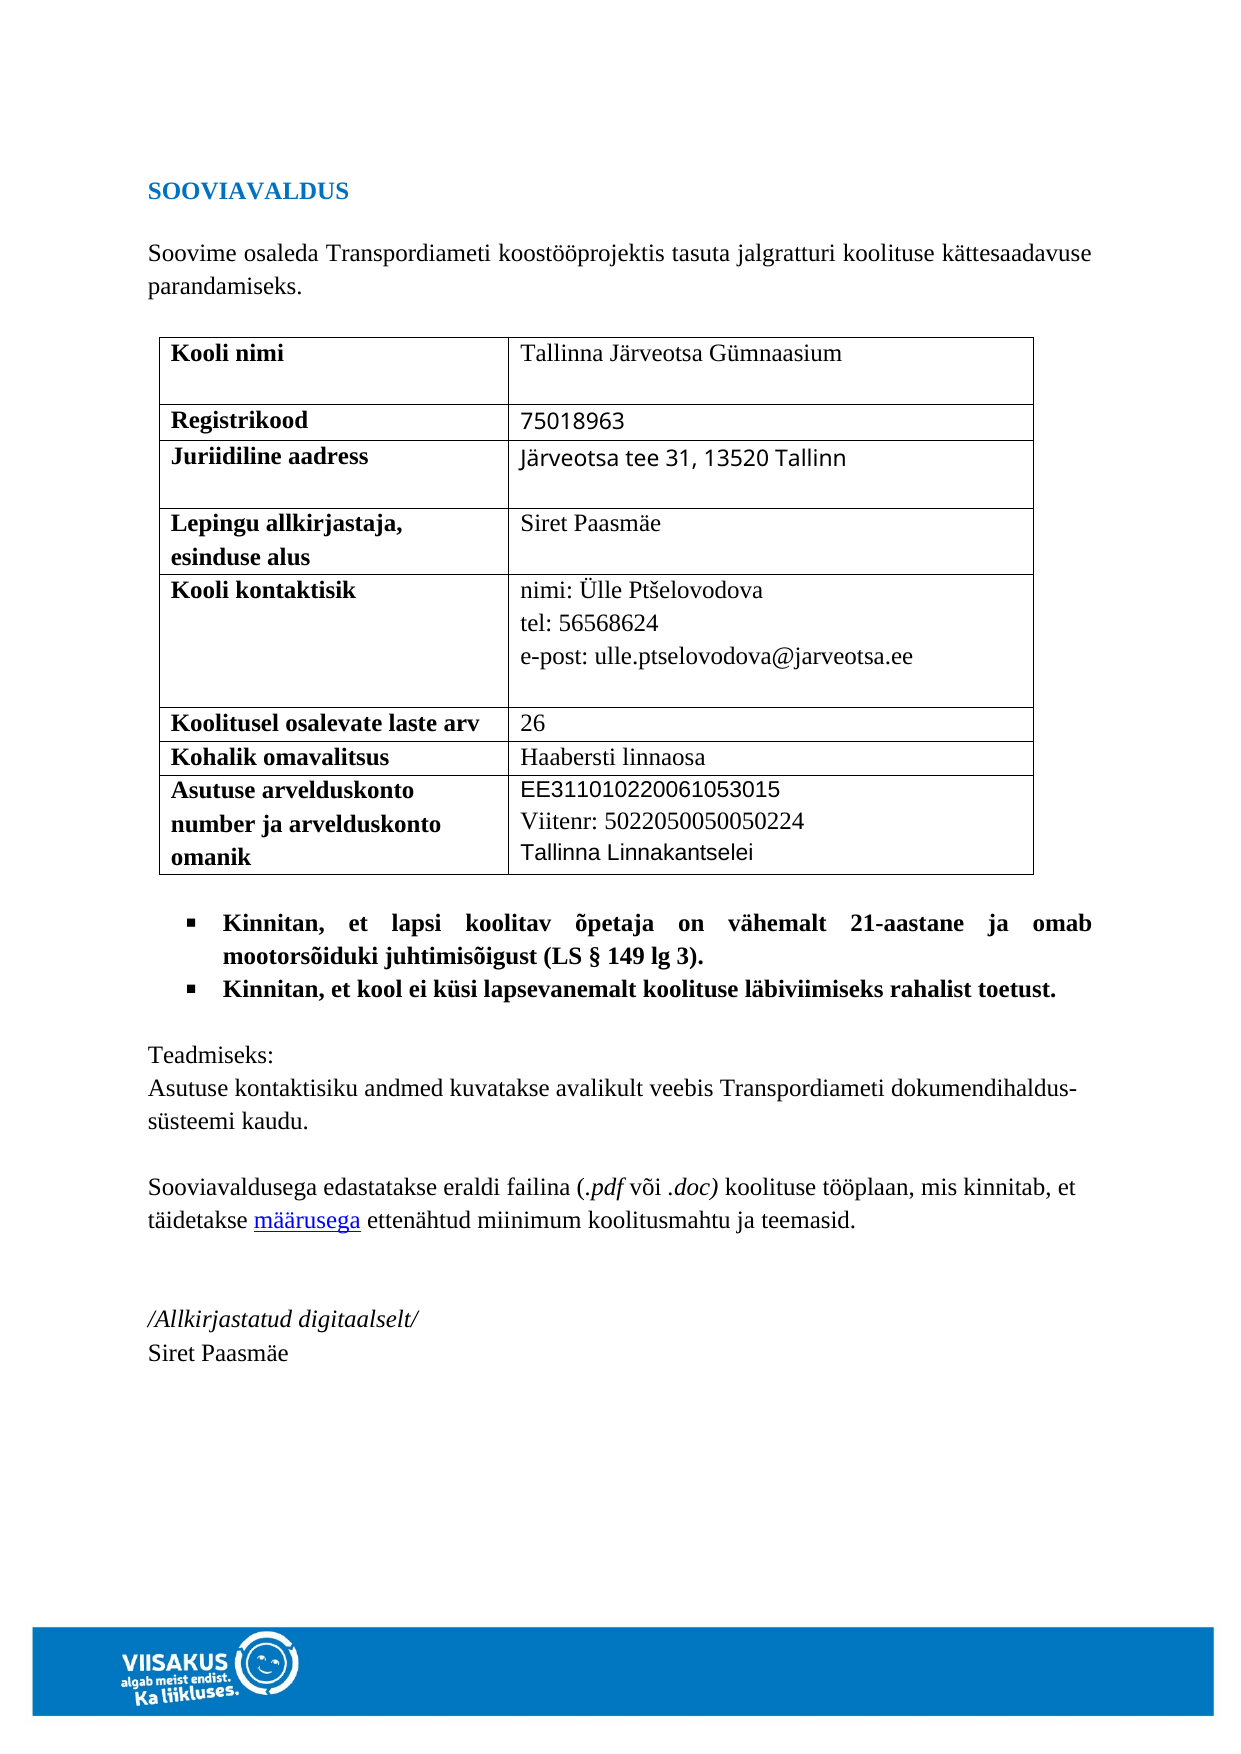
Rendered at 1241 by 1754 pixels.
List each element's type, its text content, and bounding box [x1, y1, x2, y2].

table_cell 26 [509, 708, 1033, 741]
table_cell Registrikood [160, 405, 508, 440]
list Kinnitan, et lapsi koolitav õpetaja on vähemalt 21-aastane ja omab mootorsõiduki juhtimisõigust (LS § 149 lg 3). [185, 908, 1093, 970]
table_cell EE311010220061053015 Viitenr: 5022050050050224 Tallinna Linnakantselei [509, 776, 1033, 874]
table_cell nimi: Ülle Ptšelovodova tel: 56568624 e-post: ulle.ptselovodova@jarveotsa.ee [509, 575, 1033, 707]
table_cell Asutuse arvelduskonto number ja arvelduskonto omanik [160, 776, 508, 874]
text /Allkirjastatud digitaalselt/ [148, 1304, 1093, 1333]
table_cell Koolitusel osalevate laste arv [160, 708, 508, 741]
text Teadmiseks: [148, 1040, 1093, 1069]
table_cell Järveotsa tee 31, 13520 Tallinn [509, 441, 1033, 507]
table_cell Juriidiline aadress [160, 441, 508, 507]
text Soovime osaleda Transpordiameti koostööprojektis tasuta jalgratturi koolituse kättesaadavuse parandamiseks. [148, 238, 1093, 300]
table_cell Lepingu allkirjastaja, esinduse alus [160, 509, 508, 574]
picture [25, 1622, 1221, 1723]
text Asutuse kontaktisiku andmed kuvatakse avalikult veebis Transpordiameti dokumendihaldus-süsteemi kaudu. [148, 1073, 1093, 1135]
text SOOVIAVALDUS [148, 176, 1093, 205]
table_cell 75018963 [509, 405, 1033, 440]
text Siret Paasmäe [148, 1338, 1093, 1366]
table_cell Kohalik omavalitsus [160, 742, 508, 774]
list Kinnitan, et kool ei küsi lapsevanemalt koolituse läbiviimiseks rahalist toetust. [185, 974, 1093, 1003]
text Sooviavaldusega edastatakse eraldi failina (.pdf või .doc) koolituse tööplaan, mis kinnitab, et täidetakse määrusega ettenähtud miinimum koolitusmahtu ja teemasid. [148, 1172, 1093, 1234]
table_header Tallinna Järveotsa Gümnaasium [509, 338, 1033, 404]
table_cell Kooli kontaktisik [160, 575, 508, 707]
table_cell Siret Paasmäe [509, 509, 1033, 574]
table_cell Haabersti linnaosa [509, 742, 1033, 774]
table_header Kooli nimi [160, 338, 508, 404]
